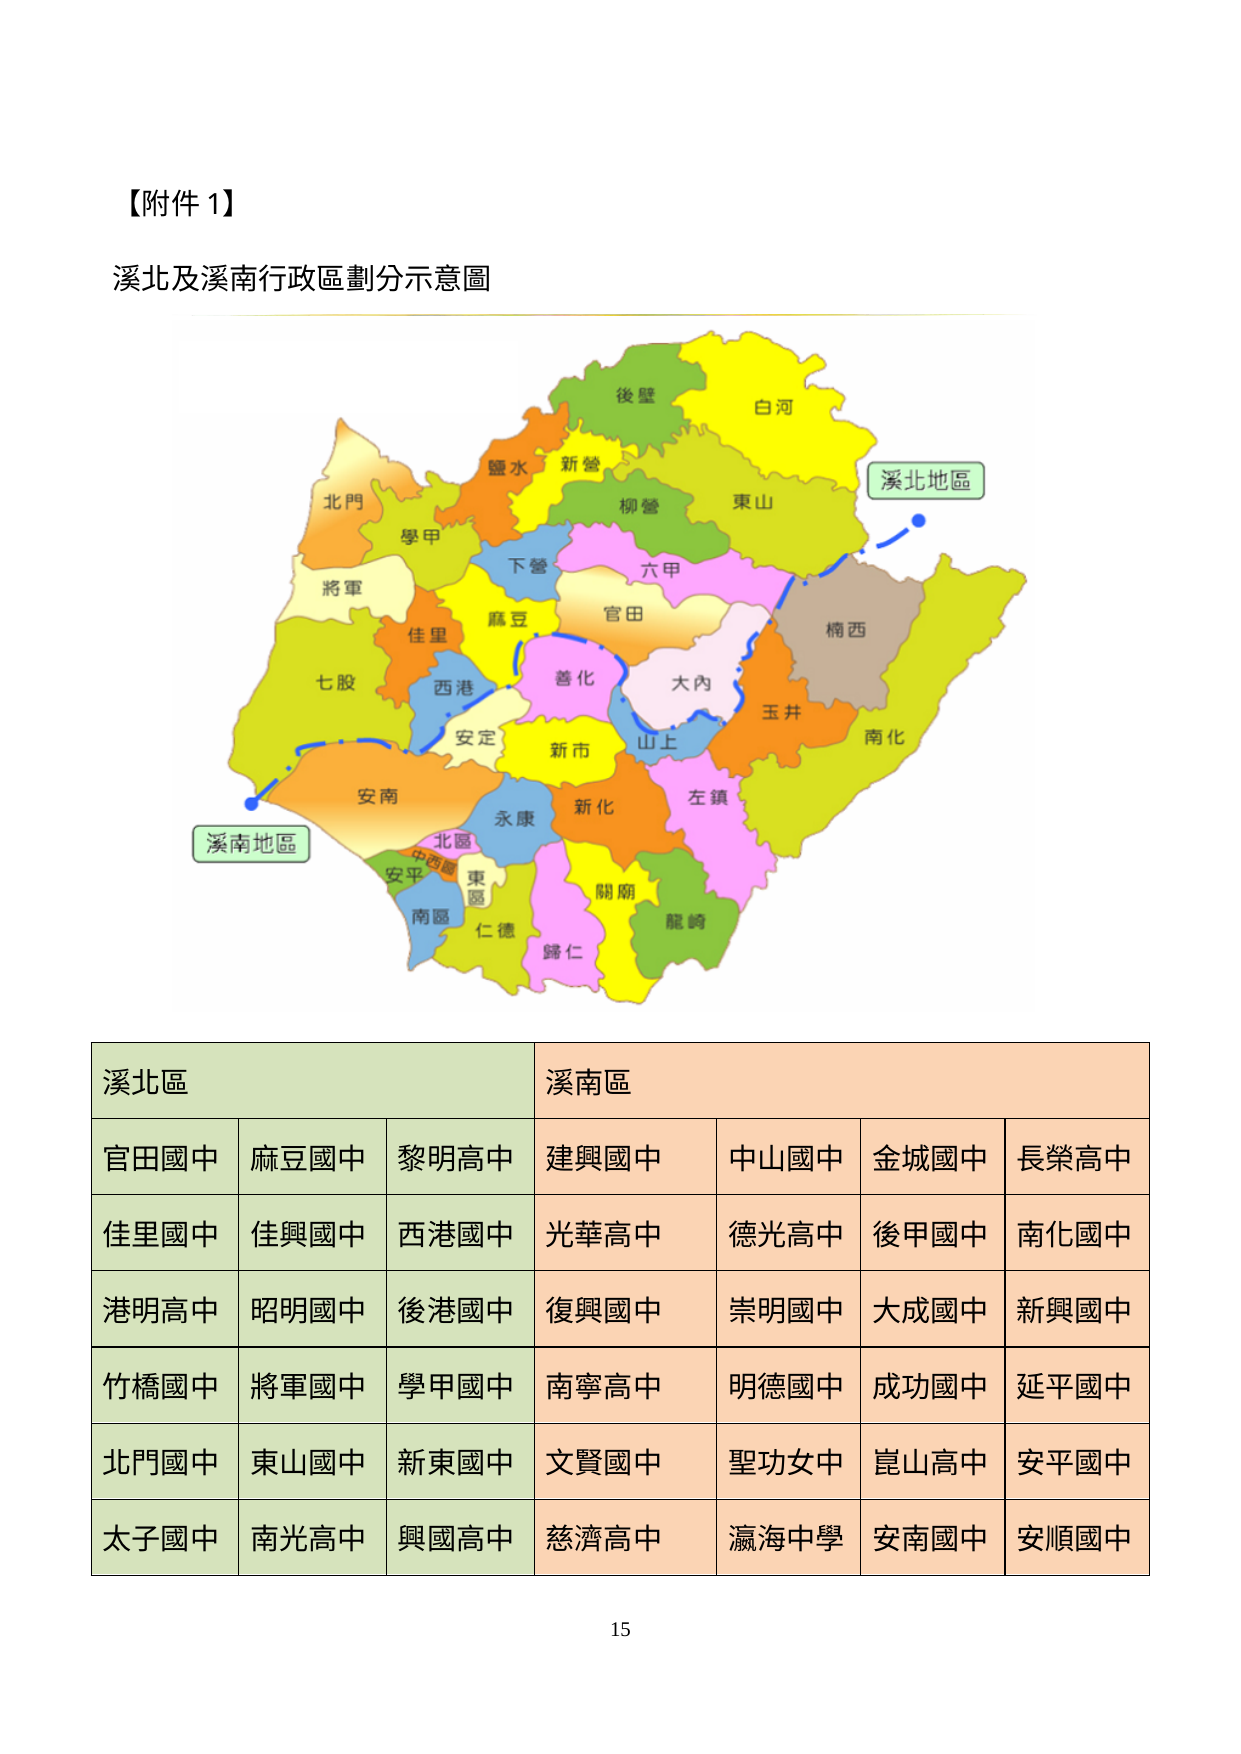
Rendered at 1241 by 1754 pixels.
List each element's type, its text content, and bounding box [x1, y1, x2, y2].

table_cell 後港國中 [387, 1271, 534, 1346]
table_cell 復興國中 [535, 1271, 716, 1346]
picture [172, 320, 1037, 1014]
table_cell 佳興國中 [239, 1195, 386, 1270]
table_cell 南寧高中 [535, 1348, 716, 1422]
table_cell 德光高中 [717, 1195, 860, 1270]
table_cell 後甲國中 [861, 1195, 1004, 1270]
table_cell 成功國中 [861, 1348, 1004, 1422]
table_cell 安平國中 [1006, 1424, 1149, 1498]
table_cell 東山國中 [239, 1424, 386, 1498]
table_cell 南化國中 [1006, 1195, 1149, 1270]
table_cell 南光高中 [239, 1500, 386, 1574]
table_cell 建興國中 [535, 1119, 716, 1194]
table_cell 興國高中 [387, 1500, 534, 1574]
table_cell 昭明國中 [239, 1271, 386, 1346]
table_cell 西港國中 [387, 1195, 534, 1270]
table_cell 明德國中 [717, 1348, 860, 1422]
table_cell 大成國中 [861, 1271, 1004, 1346]
table_cell 光華高中 [535, 1195, 716, 1270]
table_cell 港明高中 [92, 1271, 238, 1346]
table_cell 竹橋國中 [92, 1348, 238, 1422]
table_cell 北門國中 [92, 1424, 238, 1498]
table_cell 聖功女中 [717, 1424, 860, 1498]
table_cell 太子國中 [92, 1500, 238, 1574]
table_cell 延平國中 [1006, 1348, 1149, 1422]
table_cell 瀛海中學 [717, 1500, 860, 1574]
table_cell 金城國中 [861, 1119, 1004, 1194]
text 【附件1】 [112, 164, 1128, 239]
table_header 溪北區 [92, 1043, 534, 1118]
table_cell 新興國中 [1006, 1271, 1149, 1346]
table_cell 安順國中 [1006, 1500, 1149, 1574]
table_cell 官田國中 [92, 1119, 238, 1194]
table_cell 佳里國中 [92, 1195, 238, 1270]
table_cell 安南國中 [861, 1500, 1004, 1574]
table_cell 崇明國中 [717, 1271, 860, 1346]
table_cell 黎明高中 [387, 1119, 534, 1194]
table_cell 新東國中 [387, 1424, 534, 1498]
table_cell 崑山高中 [861, 1424, 1004, 1498]
table_cell 長榮高中 [1006, 1119, 1149, 1194]
table_cell 學甲國中 [387, 1348, 534, 1422]
table_header 溪南區 [535, 1043, 1149, 1118]
text 溪北及溪南行政區劃分示意圖 [112, 239, 1128, 314]
table_cell 麻豆國中 [239, 1119, 386, 1194]
table_cell 中山國中 [717, 1119, 860, 1194]
table_cell 將軍國中 [239, 1348, 386, 1422]
table_cell 文賢國中 [535, 1424, 716, 1498]
table_cell 慈濟高中 [535, 1500, 716, 1574]
